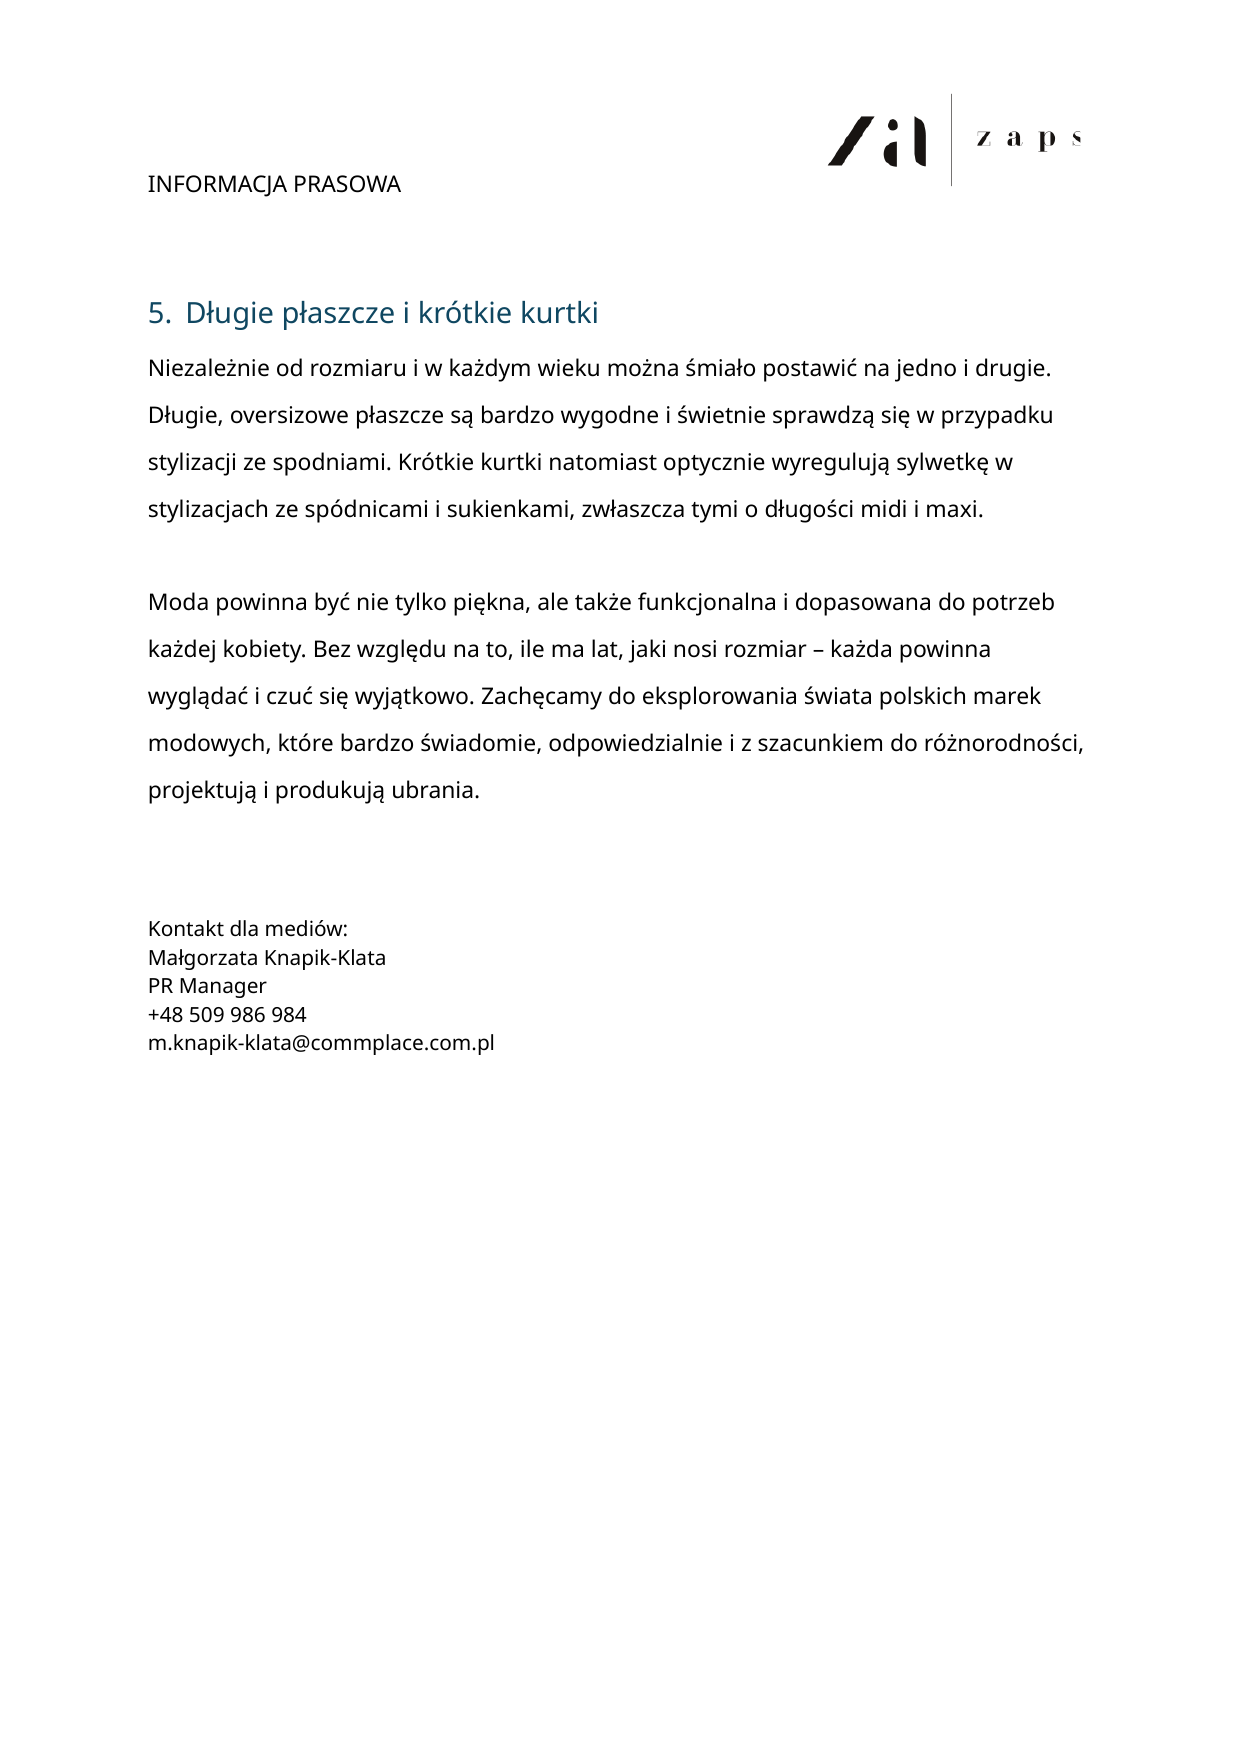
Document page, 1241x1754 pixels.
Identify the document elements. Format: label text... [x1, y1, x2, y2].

text Kontakt dla mediów: [148, 914, 1093, 943]
text m.knapik-klata@commplace.com.pl [148, 1028, 1093, 1057]
text +48 509 986 984 [148, 1000, 1093, 1028]
subtitle Długie płaszcze i krótkie kurtki [148, 292, 1093, 332]
picture [827, 93, 1081, 187]
text Niezależnie od rozmiaru i w każdym wieku można śmiało postawić na jedno i drugie. Długie, oversizowe płaszcze są bardzo wygodne i świetnie sprawdzą się w przypadku stylizacji ze spodniami. Krótkie kurtki natomiast optycznie wyregulują sylwetkę w stylizacjach ze spódnicami i sukienkami, zwłaszcza tymi o długości midi i maxi. [148, 352, 1093, 524]
text Moda powinna być nie tylko piękna, ale także funkcjonalna i dopasowana do potrzeb każdej kobiety. Bez względu na to, ile ma lat, jaki nosi rozmiar – każda powinna wyglądać i czuć się wyjątkowo. Zachęcamy do eksplorowania świata polskich marek modowych, które bardzo świadomie, odpowiedzialnie i z szacunkiem do różnorodności, projektują i produkują ubrania. [148, 586, 1093, 805]
text Małgorzata Knapik-Klata [148, 943, 1093, 971]
text PR Manager [148, 971, 1093, 1000]
